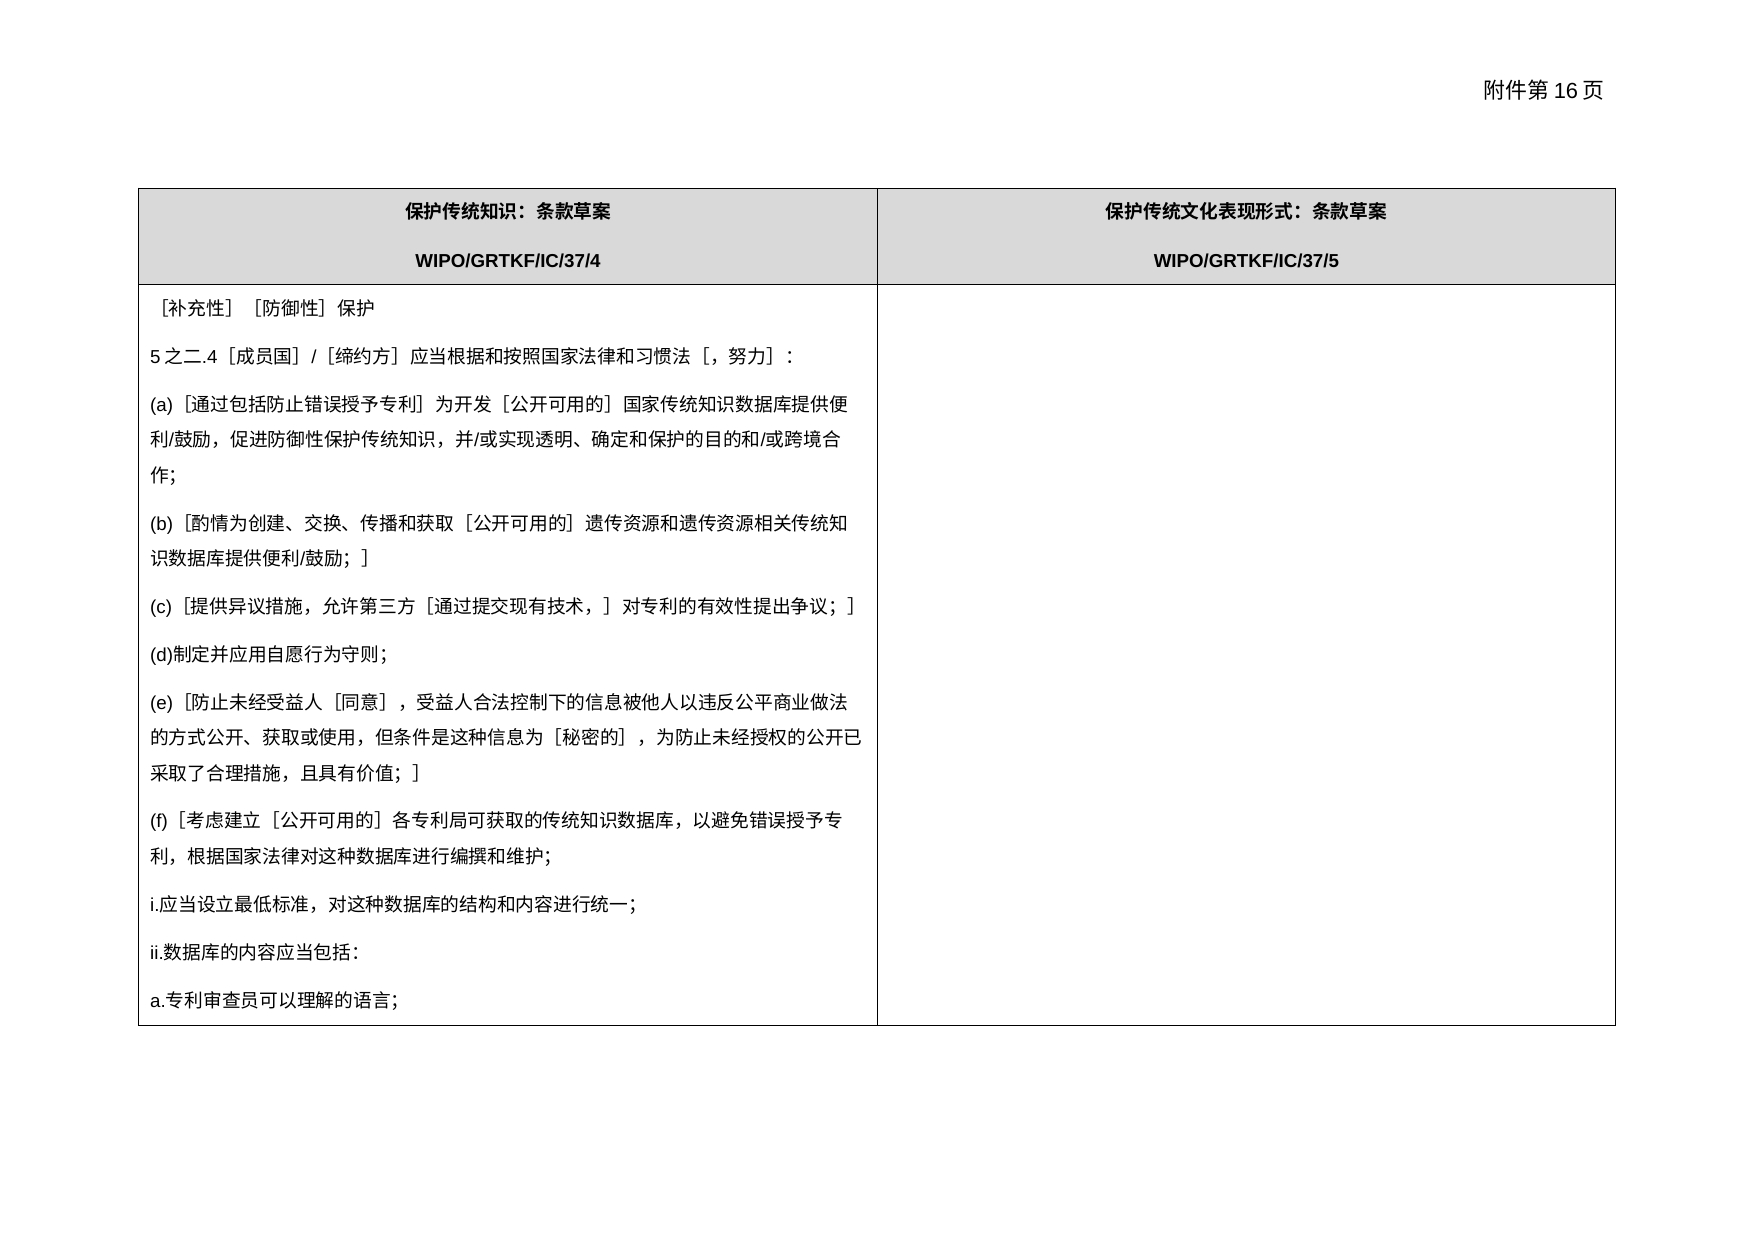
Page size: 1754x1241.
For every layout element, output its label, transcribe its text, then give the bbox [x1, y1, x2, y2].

table_header 保护传统文化表现形式：条款草案 WIPO/GRTKF/IC/37/5 [878, 189, 1615, 284]
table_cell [139, 285, 877, 1025]
table_cell [878, 285, 1615, 1025]
table_header 保护传统知识：条款草案 WIPO/GRTKF/IC/37/4 [139, 189, 877, 284]
